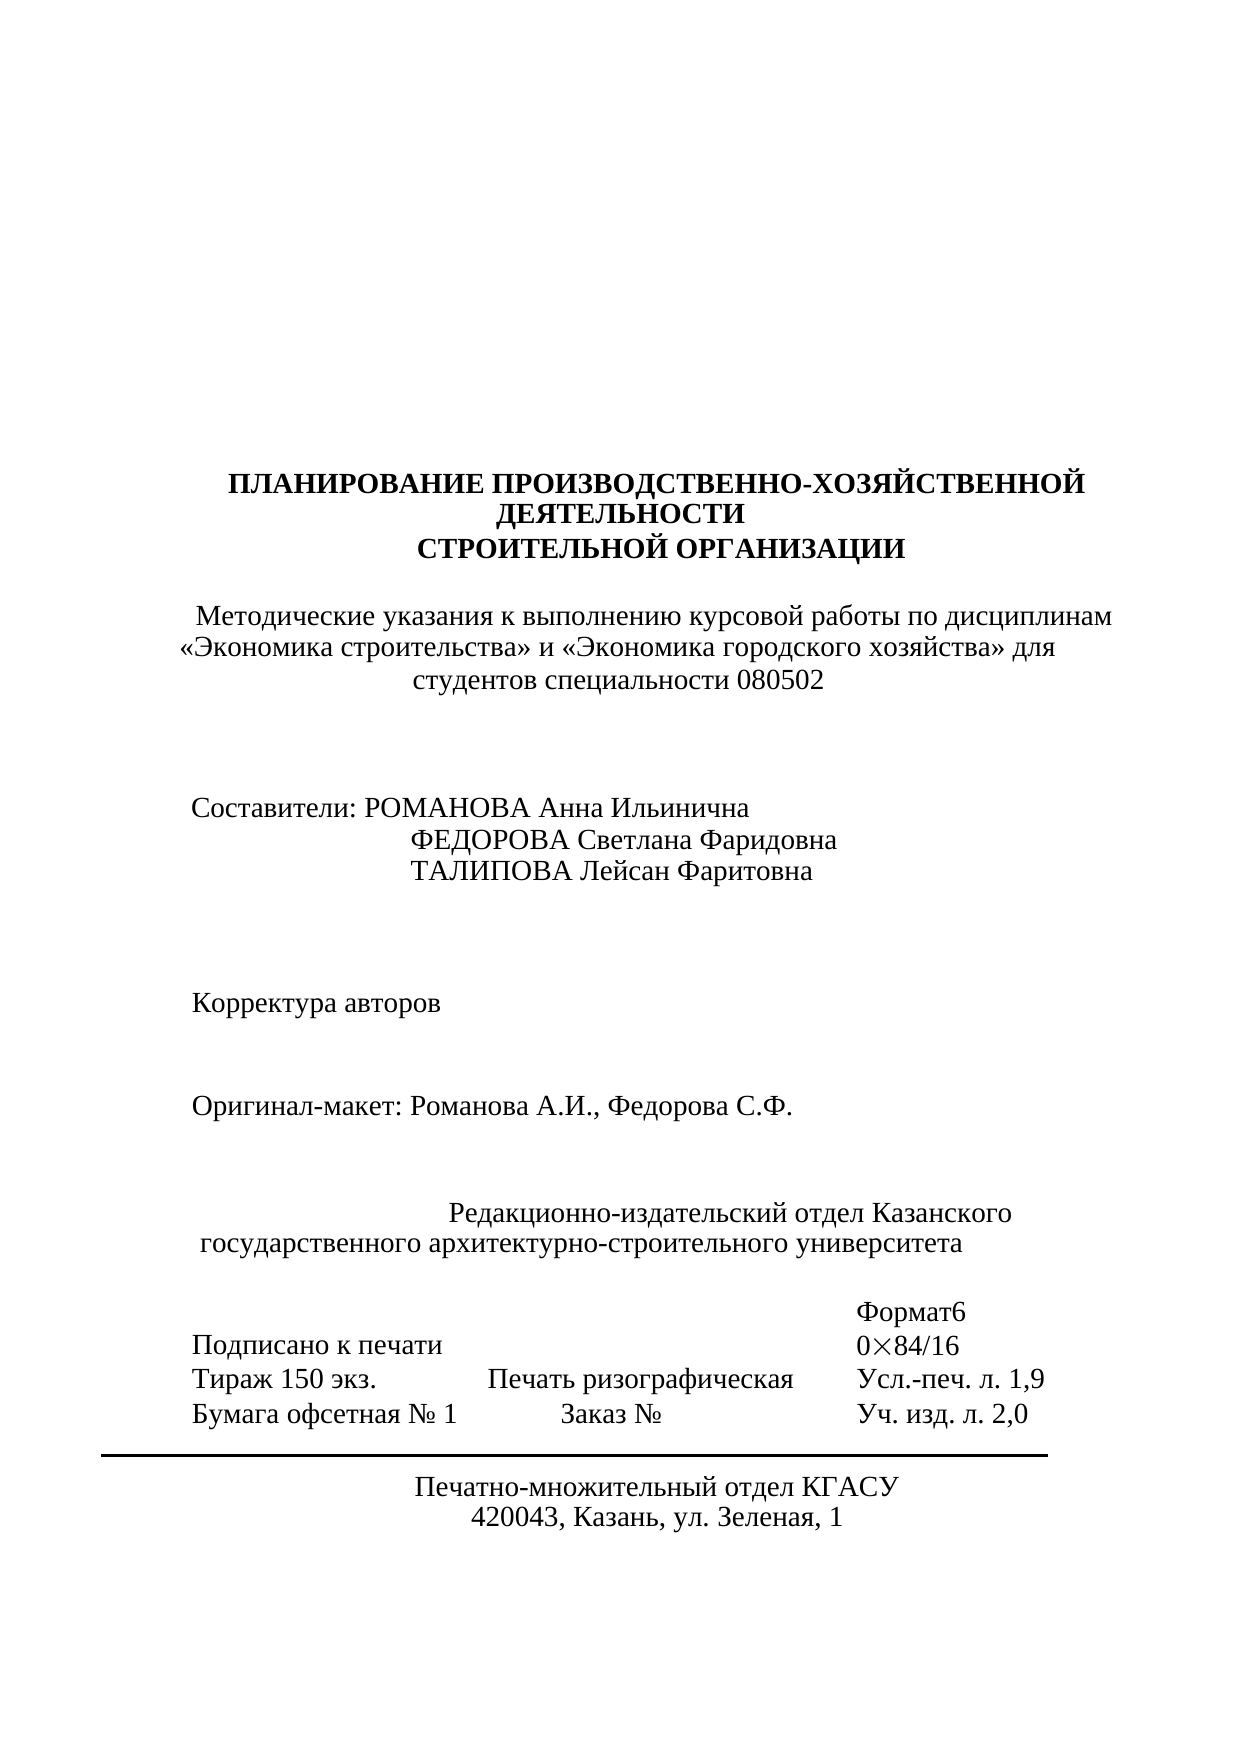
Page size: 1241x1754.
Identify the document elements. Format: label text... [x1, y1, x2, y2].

text Корректура авторов [192, 986, 1117, 1019]
text Оригинал-макет: Романова А.И., Федорова С.Ф. [192, 1088, 1117, 1122]
text Редакционно-издательский отдел Казанского государственного архитектурно-строительного университета [200, 1198, 1115, 1259]
text СТРОИТЕЛЬНОЙ ОРГАНИЗАЦИИ [417, 531, 1117, 564]
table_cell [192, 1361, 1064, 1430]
text Составители: РОМАНОВА Анна Ильинична ФЕДОРОВА Светлана Фаридовна ТАЛИПОВА Лейсан Фаритовна [191, 792, 853, 887]
text ПЛАНИРОВАНИЕ ПРОИЗВОДСТВЕННО-ХОЗЯЙСТВЕННОЙ ДЕЯТЕЛЬНОСТИ [228, 469, 1088, 530]
text Методические указания к выполнению курсовой работы по дисциплинам «Экономика строительства» и «Экономика городского хозяйства» для [179, 601, 1117, 662]
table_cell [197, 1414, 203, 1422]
text Печатно-множительный отдел КГАСУ 420043, Казань, ул. Зеленая, 1 [414, 1472, 901, 1533]
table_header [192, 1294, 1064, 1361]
text студентов специальности 080502 [412, 663, 1117, 696]
